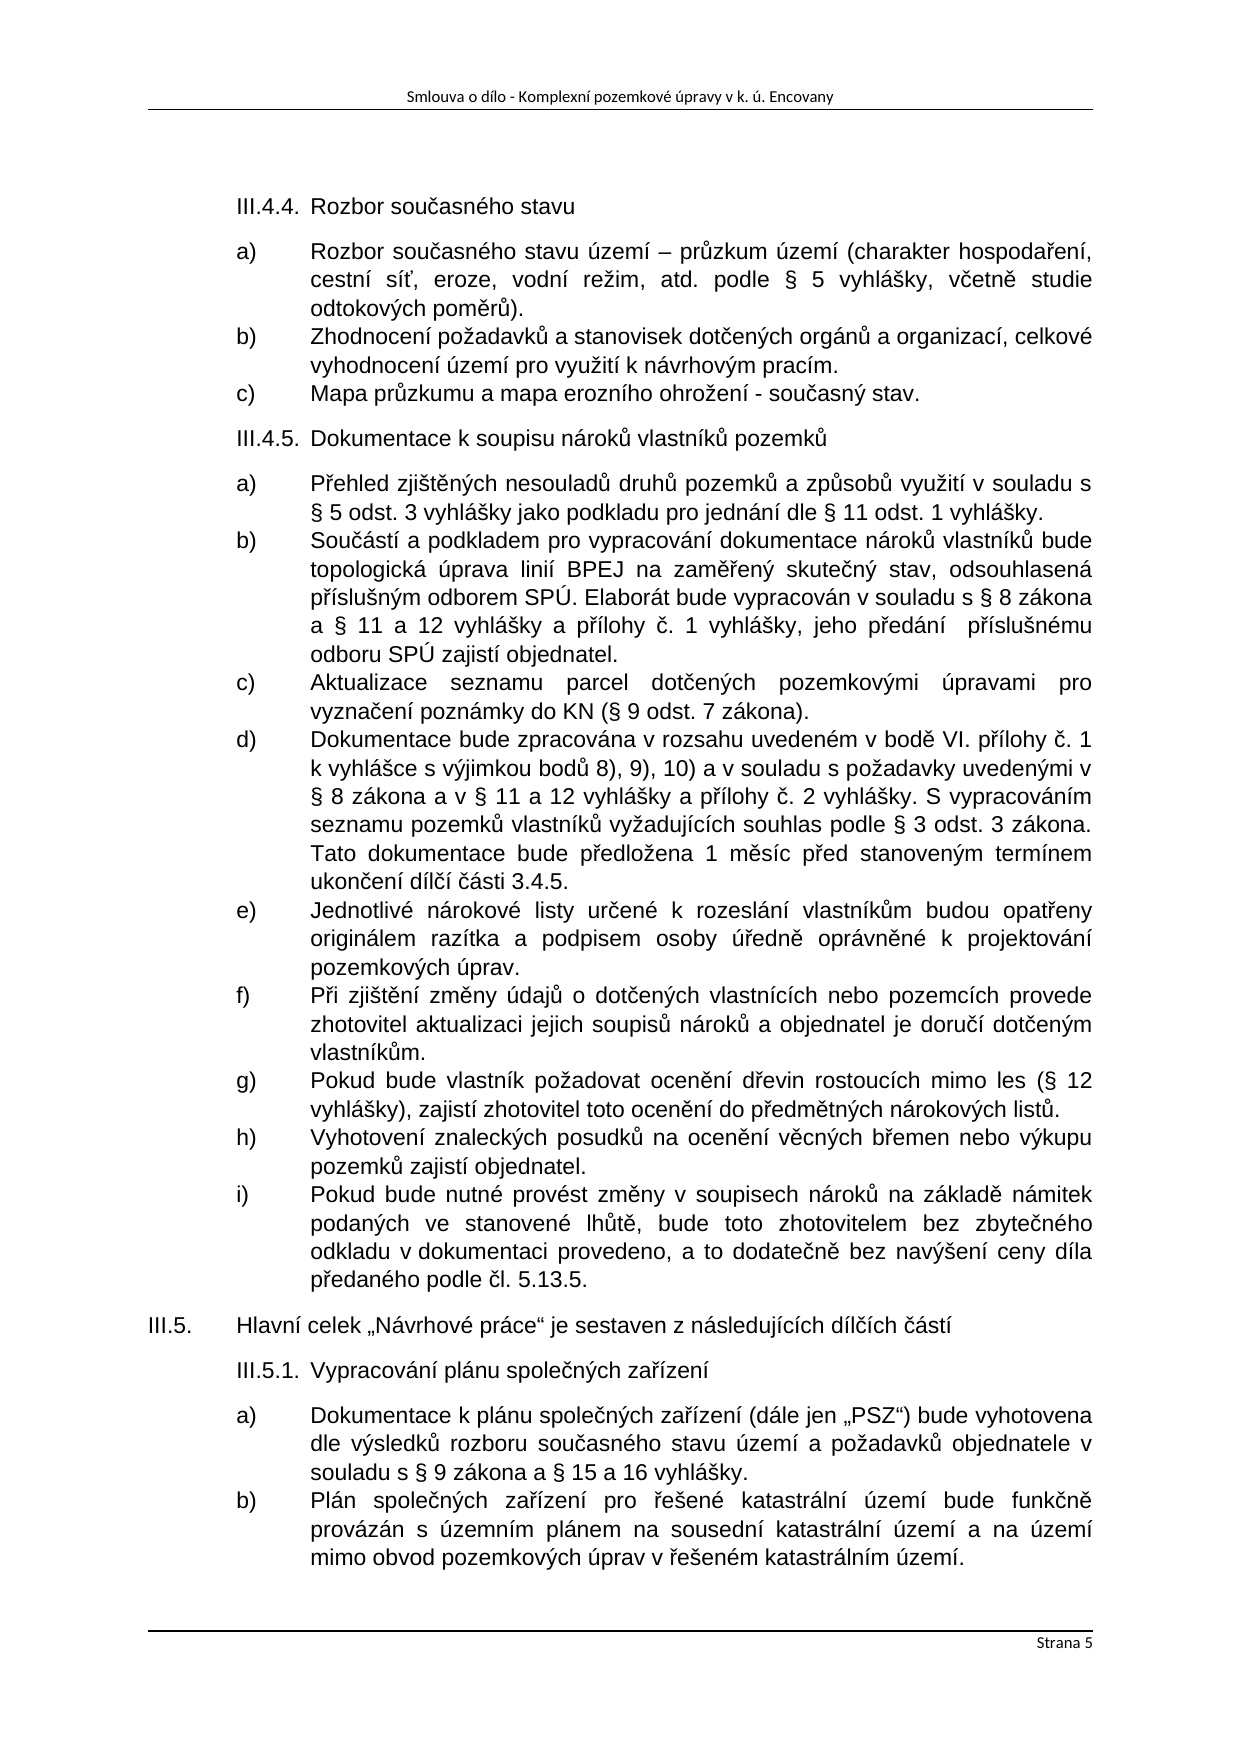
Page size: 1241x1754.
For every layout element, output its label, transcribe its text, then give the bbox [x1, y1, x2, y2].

text Mapa průzkumu a mapa erozního ohrožení - současný stav. [236, 380, 1093, 406]
text Plán společných zařízení pro řešené katastrální území bude funkčně provázán s územním plánem na sousední katastrální území a na území mimo obvod pozemkových úprav v řešeném katastrálním území. [236, 1487, 1093, 1570]
text Jednotlivé nárokové listy určené k rozeslání vlastníkům budou opatřeny originálem razítka a podpisem osoby úředně oprávněné k projektování pozemkových úprav. [236, 897, 1093, 980]
text Přehled zjištěných nesouladů druhů pozemků a způsobů využití v souladu s § 5 odst. 3 vyhlášky jako podkladu pro jednání dle § 11 odst. 1 vyhlášky. [236, 470, 1093, 525]
text Aktualizace seznamu parcel dotčených pozemkovými úpravami pro vyznačení poznámky do KN (§ 9 odst. 7 zákona). [236, 669, 1093, 724]
text Dokumentace bude zpracována v rozsahu uvedeném v bodě VI. přílohy č. 1 k vyhlášce s výjimkou bodů 8), 9), 10) a v souladu s požadavky uvedenými v § 8 zákona a v § 11 a 12 vyhlášky a přílohy č. 2 vyhlášky. S vypracováním seznamu pozemků vlastníků vyžadujících souhlas podle § 3 odst. 3 zákona. Tato dokumentace bude předložena 1 měsíc před stanoveným termínem ukončení dílčí části 3.4.5. [236, 726, 1093, 895]
text Vyhotovení znaleckých posudků na ocenění věcných břemen nebo výkupu pozemků zajistí objednatel. [236, 1124, 1093, 1179]
text Dokumentace k plánu společných zařízení (dále jen „PSZ“) bude vyhotovena dle výsledků rozboru současného stavu území a požadavků objednatele v souladu s § 9 zákona a § 15 a 16 vyhlášky. [236, 1402, 1093, 1485]
text Rozbor současného stavu území – průzkum území (charakter hospodaření, cestní síť, eroze, vodní režim, atd. podle § 5 vyhlášky, včetně studie odtokových poměrů). [236, 238, 1093, 321]
text Pokud bude vlastník požadovat ocenění dřevin rostoucích mimo les (§ 12 vyhlášky), zajistí zhotovitel toto ocenění do předmětných nárokových listů. [236, 1067, 1093, 1122]
text Součástí a podkladem pro vypracování dokumentace nároků vlastníků bude topologická úprava linií BPEJ na zaměřený skutečný stav, odsouhlasená příslušným odborem SPÚ. Elaborát bude vypracován v souladu s § 8 zákona a § 11 a 12 vyhlášky a přílohy č. 1 vyhlášky, jeho předání příslušnému odboru SPÚ zajistí objednatel. [236, 527, 1093, 667]
text Pokud bude nutné provést změny v soupisech nároků na základě námitek podaných ve stanovené lhůtě, bude toto zhotovitelem bez zbytečného odkladu v dokumentaci provedeno, a to dodatečně bez navýšení ceny díla předaného podle čl. 5.13.5. [236, 1181, 1093, 1293]
text Vypracování plánu společných zařízení [236, 1357, 1093, 1383]
text Rozbor současného stavu [236, 193, 1093, 219]
text Dokumentace k soupisu nároků vlastníků pozemků [236, 425, 1093, 451]
text Při zjištění změny údajů o dotčených vlastnících nebo pozemcích provede zhotovitel aktualizaci jejich soupisů nároků a objednatel je doručí dotčeným vlastníkům. [236, 982, 1093, 1065]
text Zhodnocení požadavků a stanovisek dotčených orgánů a organizací, celkové vyhodnocení území pro využití k návrhovým pracím. [236, 323, 1093, 378]
list Hlavní celek „Návrhové práce“ je sestaven z následujících dílčích částí [148, 1312, 1093, 1338]
